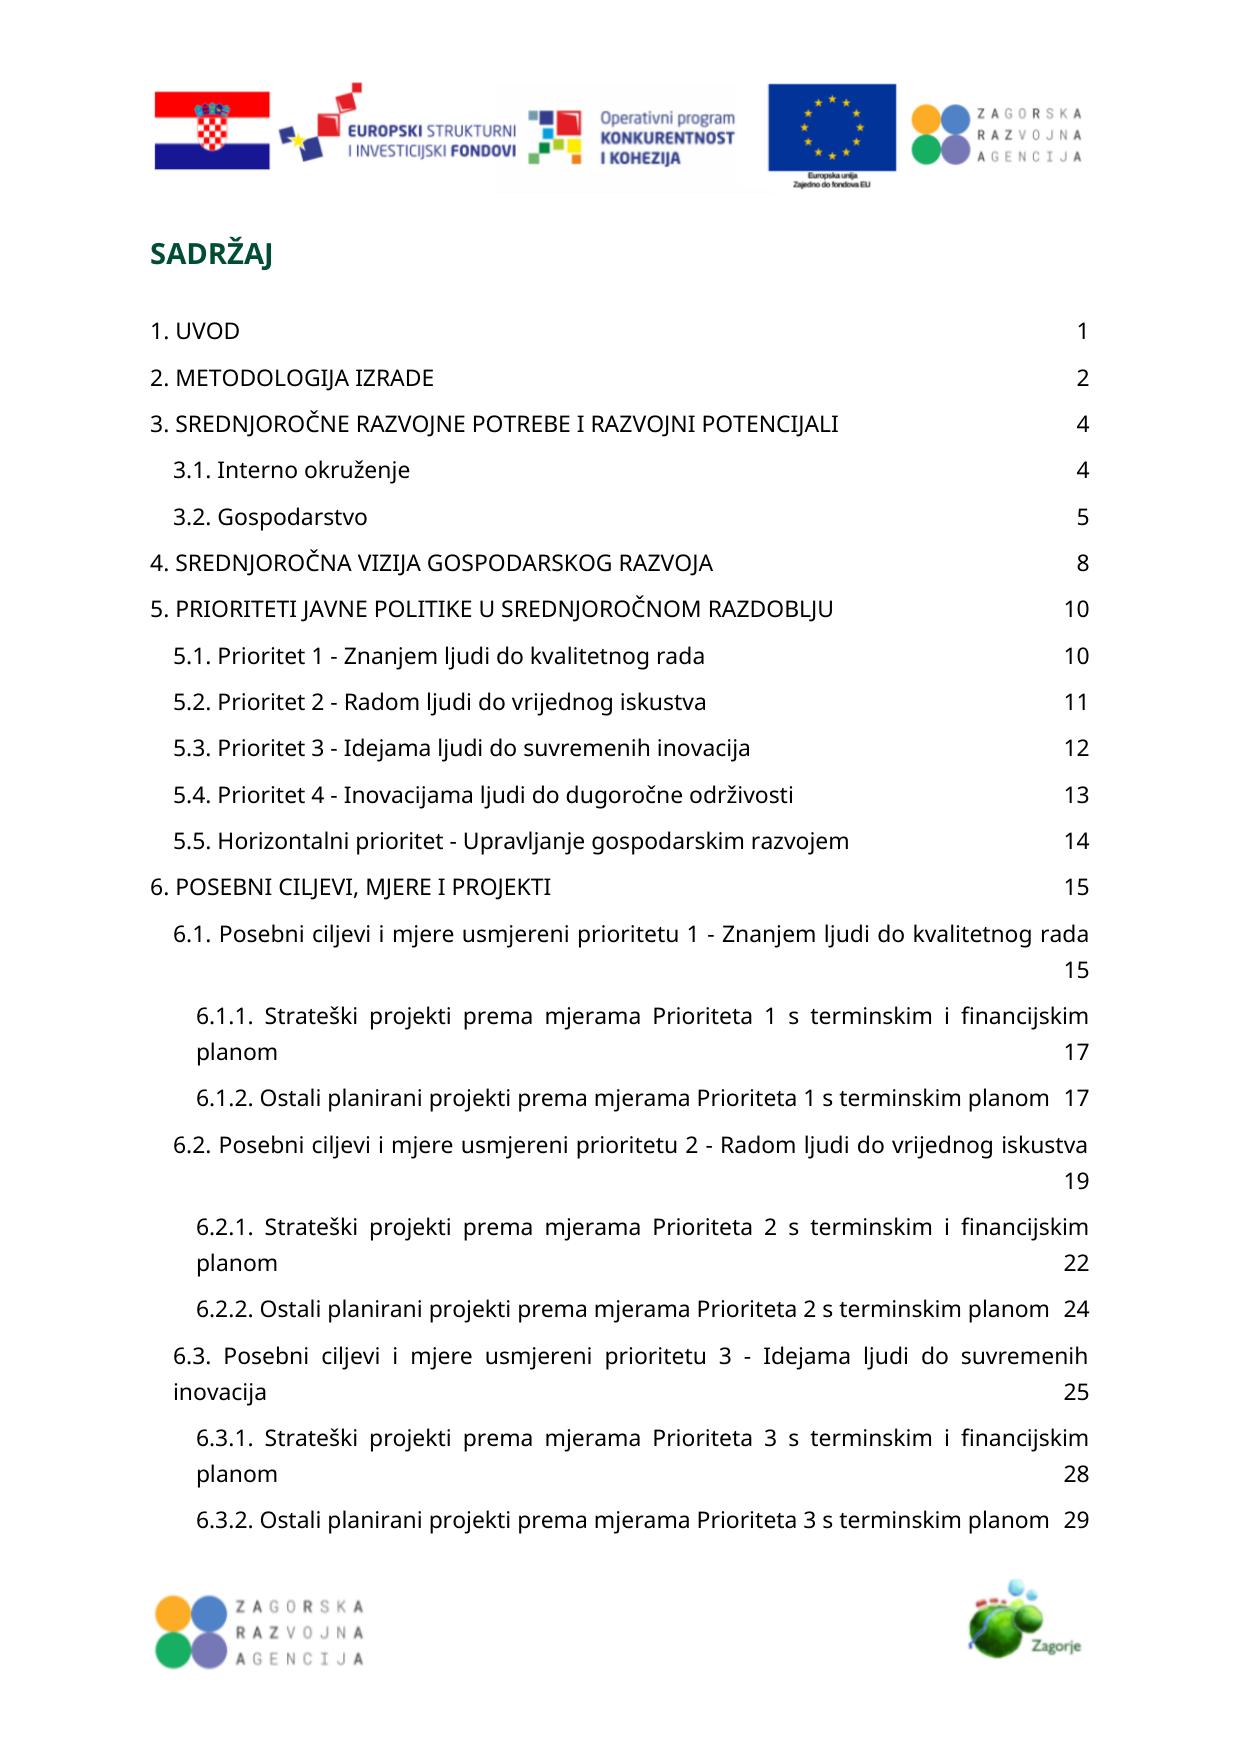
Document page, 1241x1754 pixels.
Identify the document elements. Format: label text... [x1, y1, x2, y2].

picture [150, 1562, 1091, 1676]
text SADRŽAJ [150, 233, 1090, 273]
picture [150, 75, 1091, 194]
